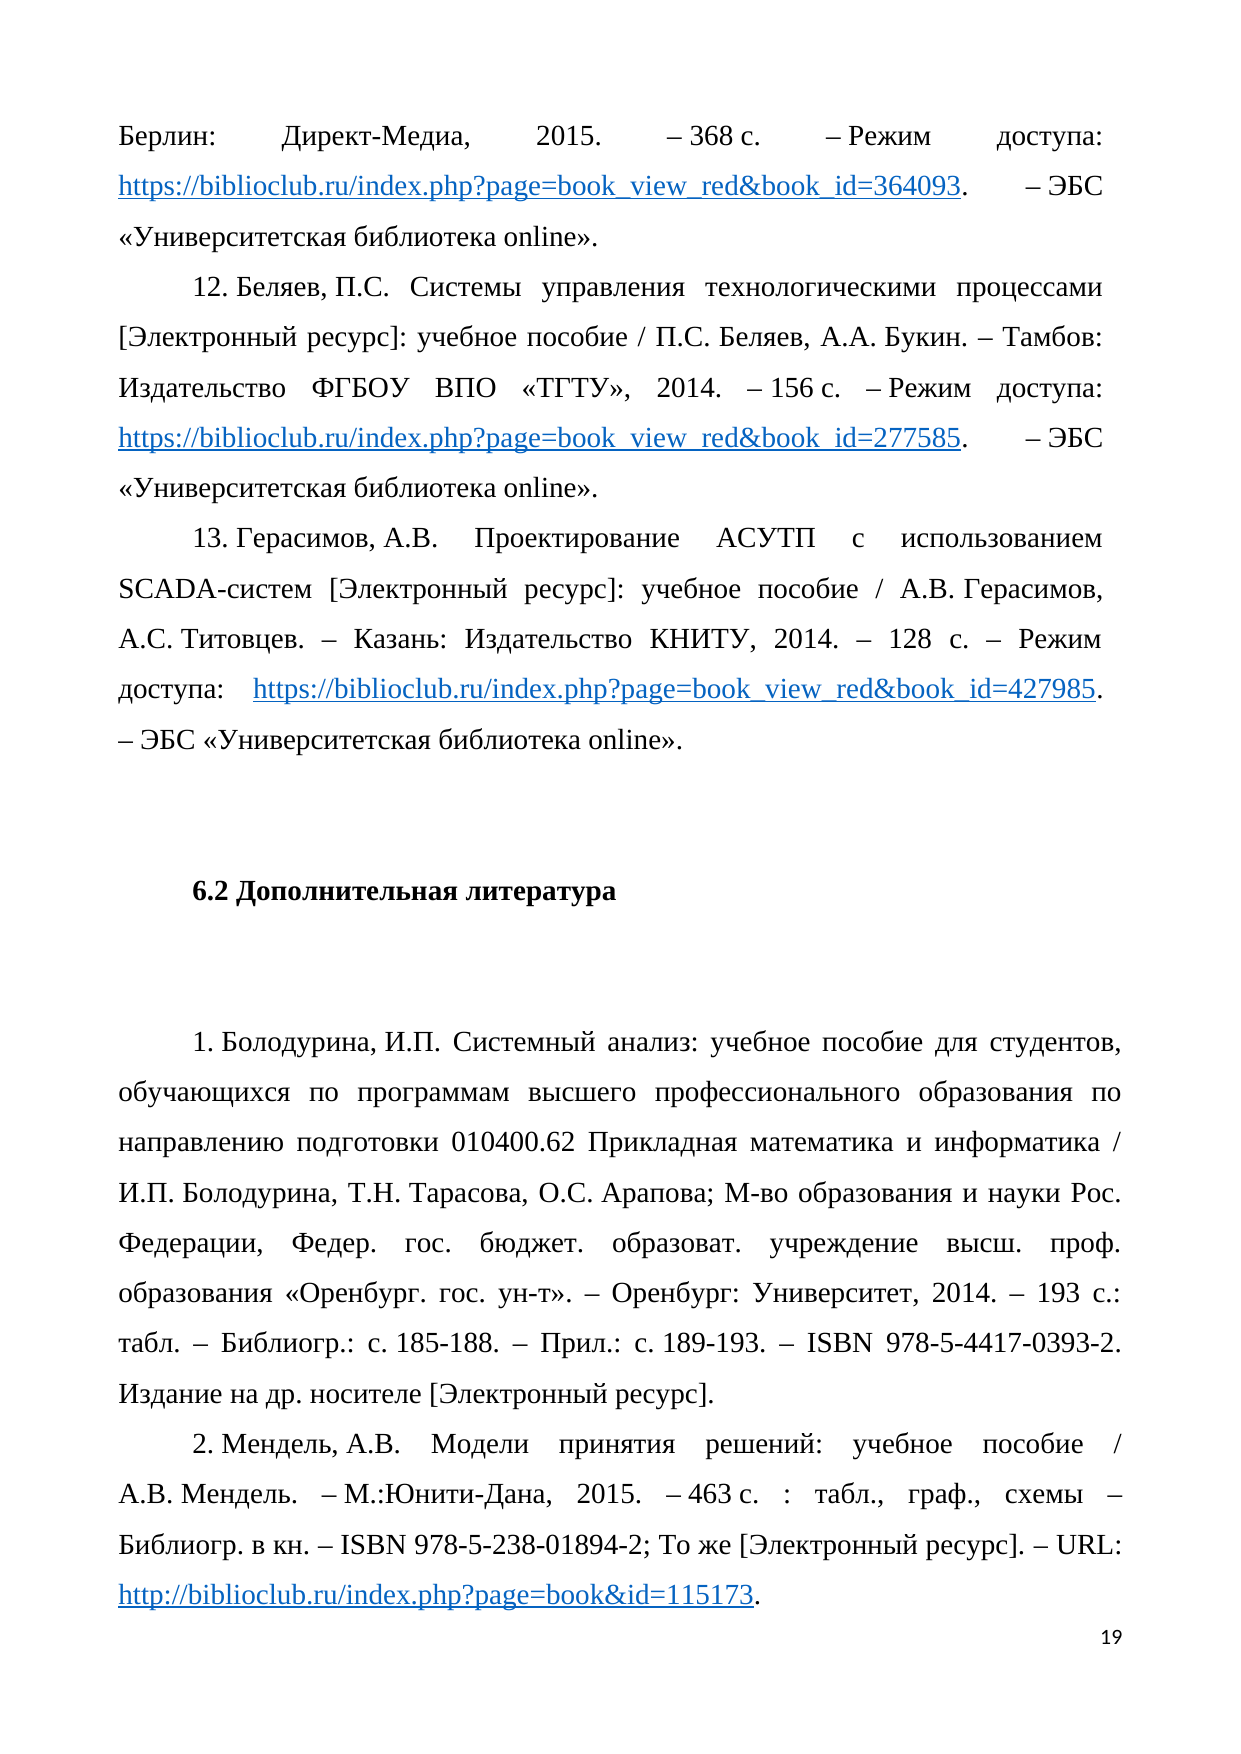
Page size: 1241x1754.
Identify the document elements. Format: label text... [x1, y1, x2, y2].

text 13. Герасимов, А.B. Проектирование АСУТП с использованием SCADA-систем [Электронный ресурс]: учебное пособие / А.В. Герасимов, А.С. Титовцев. – Казань: Издательство КНИТУ, 2014. – 128 с. – Режим доступа: https://biblioclub.ru/index.php?page=book_view_red&book_id=427985. – ЭБС «Университетская библиотека online». [118, 521, 1103, 755]
text 2. Мендель, А.В. Модели принятия решений: учебное пособие / А.В. Мендель. – М.:Юнити-Дана, 2015. – 463 с. : табл., граф., схемы – Библиогр. в кн. – ISBN 978-5-238-01894-2; То же [Электронный ресурс]. – URL: http://biblioclub.ru/index.php?page=book&id=115173. [118, 1548, 1122, 1611]
text 1. Болодурина, И.П. Системный анализ: учебное пособие для студентов, обучающихся по программам высшего профессионального образования по направлению подготовки 010400.62 Прикладная математика и информатика / И.П. Болодурина, Т.Н. Тарасова, О.С. Арапова; М-во образования и науки Рос. Федерации, Федер. гос. бюджет. образоват. учреждение высш. проф. образования «Оренбург. гос. ун-т». – Оренбург: Университет, 2014. – 193 с.: табл. – Библиогр.: с. 185-188. – Прил.: с. 189-193. – ISBN 978-5-4417-0393-2. Издание на др. носителе [Электронный ресурс]. [118, 1024, 1122, 1409]
text 6.2 Дополнительная литература [118, 873, 1103, 906]
text 12. Беляев, П.С. Системы управления технологическими процессами [Электронный ресурс]: учебное пособие / П.С. Беляев, А.А. Букин. – Тамбов: Издательство ФГБОУ ВПО «ТГТУ», 2014. – 156 с. – Режим доступа: https://biblioclub.ru/index.php?page=book_view_red&book_id=277585. – ЭБС «Университетская библиотека online». [118, 269, 1103, 504]
text 2. Мендель, А.В. Модели принятия решений: учебное пособие / А.В. Мендель. – М.:Юнити-Дана, 2015. – 463 с. : табл., граф., схемы – Библиогр. в кн. – ISBN 978-5-238-01894-2; То же [Электронный ресурс]. – URL: http://biblioclub.ru/index.php?page=book&id=115173. [118, 1426, 1122, 1546]
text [118, 118, 1103, 252]
